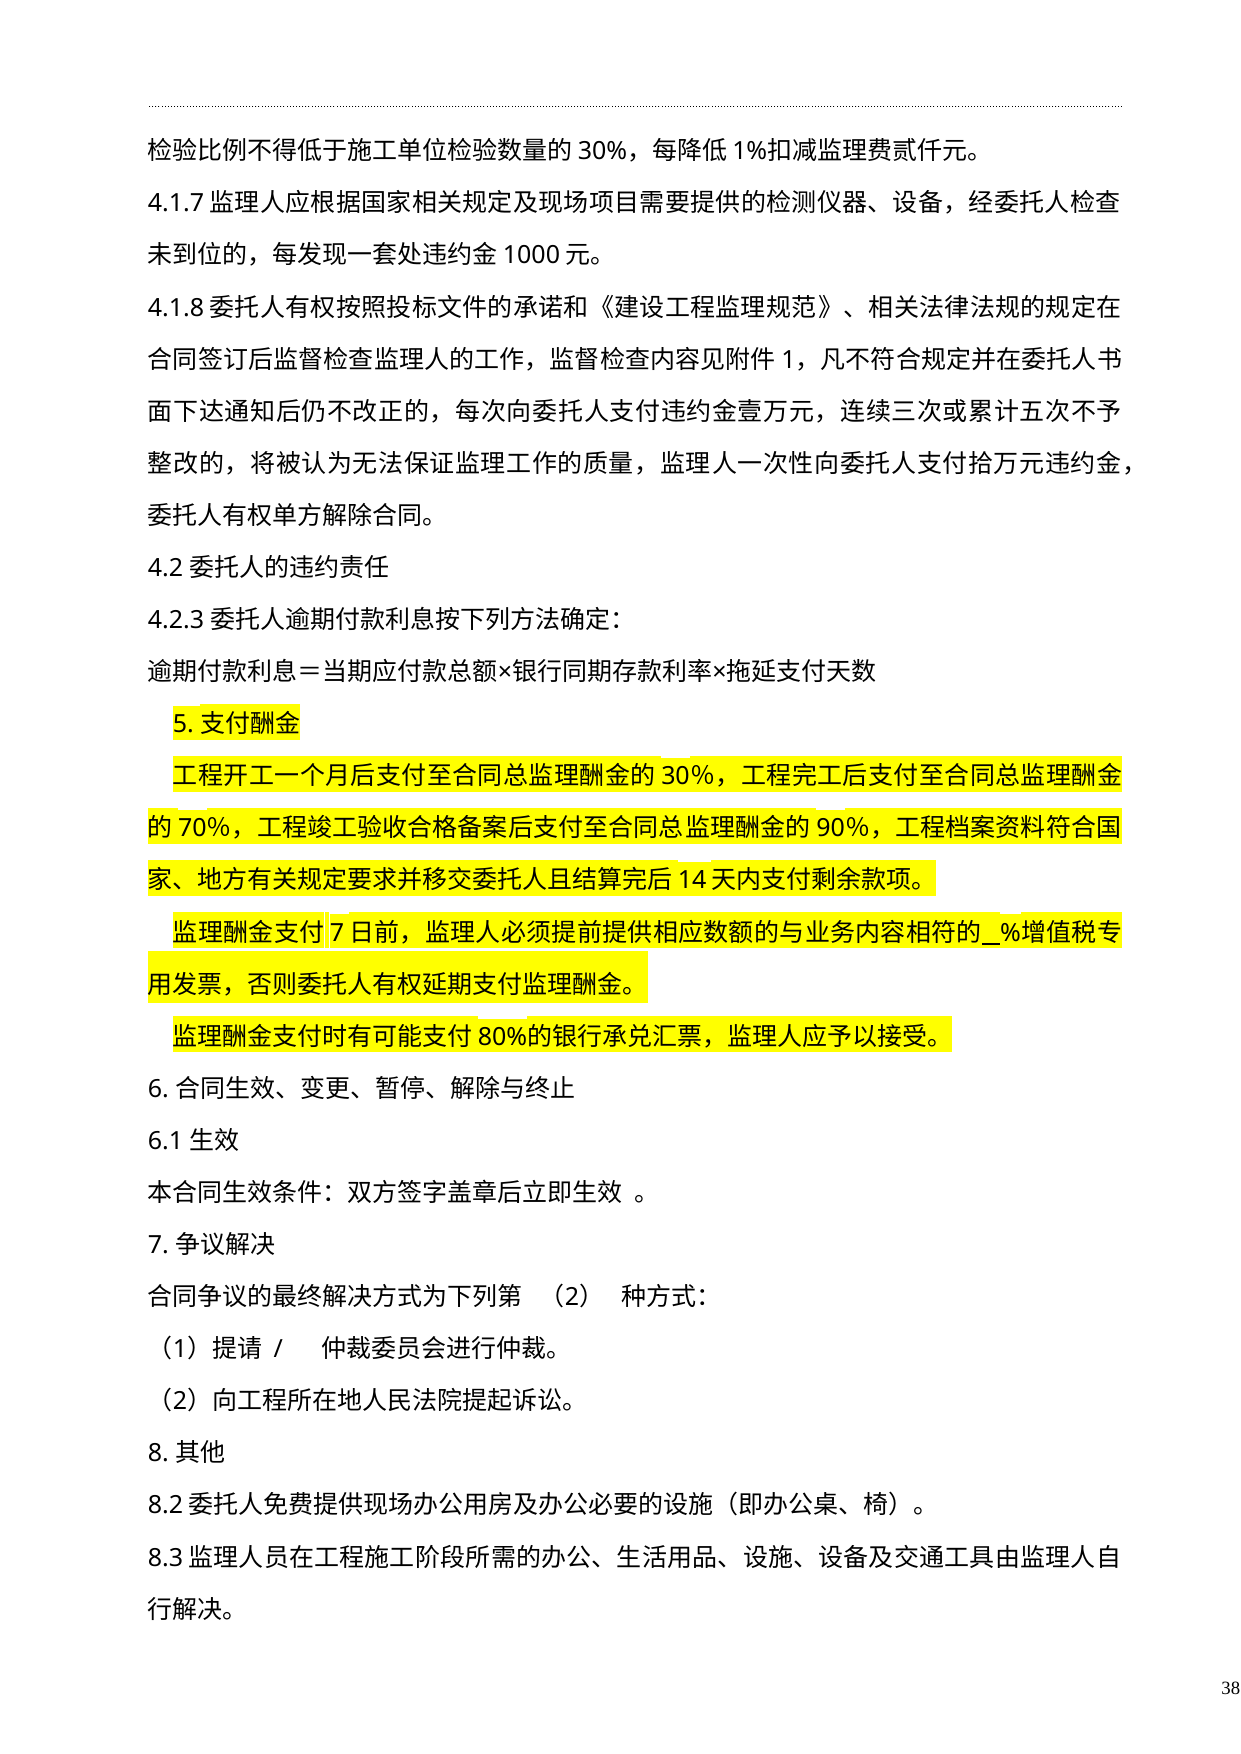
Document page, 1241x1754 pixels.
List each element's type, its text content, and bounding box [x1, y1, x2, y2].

text 6. 合同生效、变更、暂停、解除与终止 [148, 1056, 1122, 1108]
text 8.2委托人免费提供现场办公用房及办公必要的设施（即办公桌、椅）。 [148, 1472, 1122, 1524]
text 工程开工一个月后支付至合同总监理酬金的30％，工程完工后支付至合同总监理酬金的70％，工程竣工验收合格备案后支付至合同总监理酬金的90％，工程档案资料符合国家、地方有关规定要求并移交委托人且结算完后14天内支付剩余款项。 [148, 844, 1122, 899]
text 合同争议的最终解决方式为下列第 （2） 种方式： [148, 1264, 1122, 1316]
text 本合同生效条件：双方签字盖章后立即生效 。 [148, 1160, 1122, 1212]
text 4.1.8委托人有权按照投标文件的承诺和《建设工程监理规范》、相关法律法规的规定在合同签订后监督检查监理人的工作，监督检查内容见附件1，凡不符合规定并在委托人书面下达通知后仍不改正的，每次向委托人支付违约金壹万元，连续三次或累计五次不予整改的，将被认为无法保证监理工作的质量，监理人一次性向委托人支付拾万元违约金，委托人有权单方解除合同。 [148, 274, 1122, 535]
text 4.2 委托人的违约责任 [148, 535, 1122, 587]
text （1）提请 / 仲裁委员会进行仲裁。 [148, 1316, 1122, 1368]
text （2）向工程所在地人民法院提起诉讼。 [148, 1368, 1122, 1420]
text 5. 支付酬金 [148, 691, 1122, 743]
text 8.3监理人员在工程施工阶段所需的办公、生活用品、设施、设备及交通工具由监理人自行解决。 [148, 1524, 1122, 1628]
text 8. 其他 [148, 1420, 1122, 1472]
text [148, 118, 1122, 170]
text 逾期付款利息＝当期应付款总额×银行同期存款利率×拖延支付天数 [148, 639, 1122, 691]
text 工程开工一个月后支付至合同总监理酬金的30％，工程完工后支付至合同总监理酬金的70％，工程竣工验收合格备案后支付至合同总监理酬金的90％，工程档案资料符合国家、地方有关规定要求并移交委托人且结算完后14天内支付剩余款项。 [148, 743, 1122, 810]
text 4.1.7监理人应根据国家相关规定及现场项目需要提供的检测仪器、设备，经委托人检查未到位的，每发现一套处违约金1000元。 [148, 170, 1122, 274]
text 委托人逾期付款利息按下列方法确定： [148, 587, 1122, 639]
text 监理酬金支付时有可能支付80%的银行承兑汇票，监理人应予以接受。 [148, 1003, 1122, 1056]
text 7. 争议解决 [148, 1212, 1122, 1264]
text 6.1 生效 [148, 1108, 1122, 1160]
text 监理酬金支付7日前，监理人必须提前提供相应数额的与业务内容相符的 %增值税专用发票，否则委托人有权延期支付监理酬金。 [148, 899, 1122, 1003]
